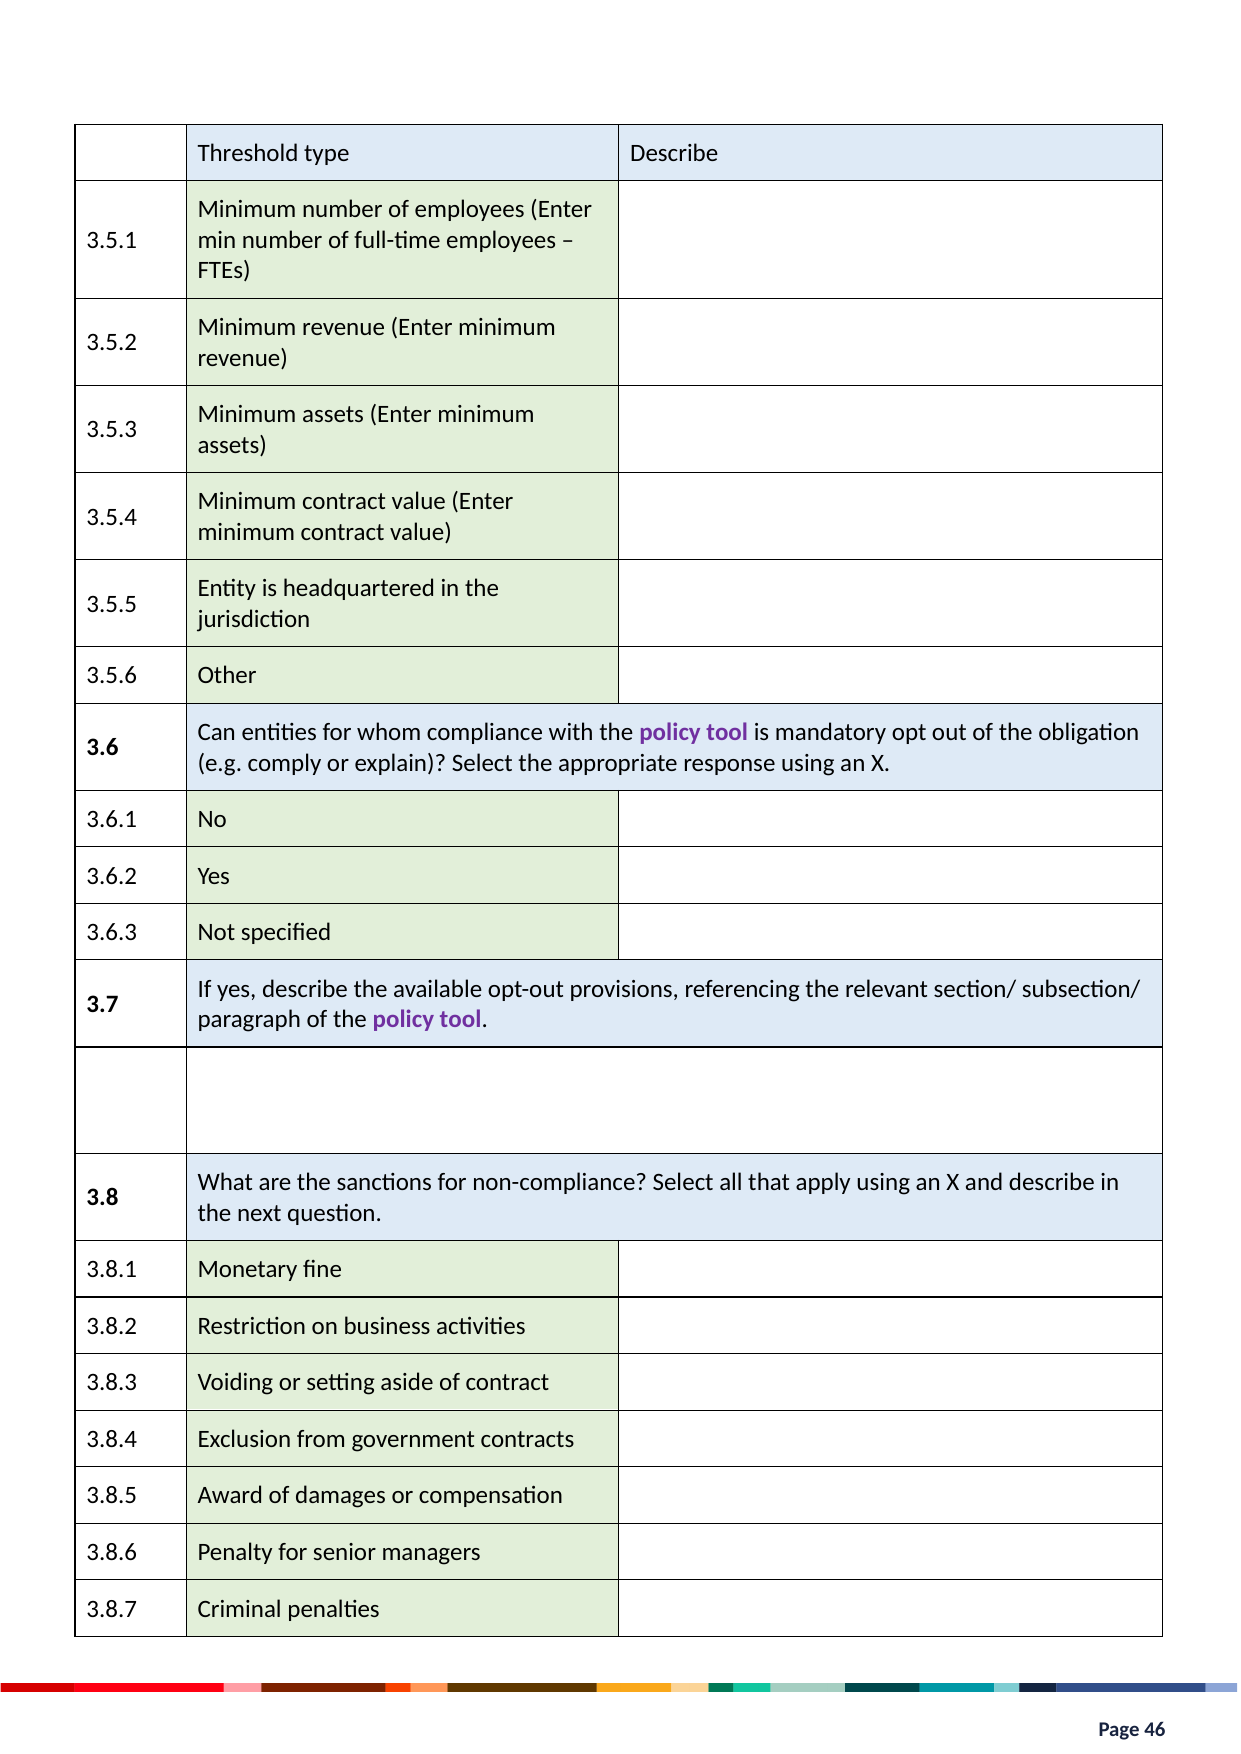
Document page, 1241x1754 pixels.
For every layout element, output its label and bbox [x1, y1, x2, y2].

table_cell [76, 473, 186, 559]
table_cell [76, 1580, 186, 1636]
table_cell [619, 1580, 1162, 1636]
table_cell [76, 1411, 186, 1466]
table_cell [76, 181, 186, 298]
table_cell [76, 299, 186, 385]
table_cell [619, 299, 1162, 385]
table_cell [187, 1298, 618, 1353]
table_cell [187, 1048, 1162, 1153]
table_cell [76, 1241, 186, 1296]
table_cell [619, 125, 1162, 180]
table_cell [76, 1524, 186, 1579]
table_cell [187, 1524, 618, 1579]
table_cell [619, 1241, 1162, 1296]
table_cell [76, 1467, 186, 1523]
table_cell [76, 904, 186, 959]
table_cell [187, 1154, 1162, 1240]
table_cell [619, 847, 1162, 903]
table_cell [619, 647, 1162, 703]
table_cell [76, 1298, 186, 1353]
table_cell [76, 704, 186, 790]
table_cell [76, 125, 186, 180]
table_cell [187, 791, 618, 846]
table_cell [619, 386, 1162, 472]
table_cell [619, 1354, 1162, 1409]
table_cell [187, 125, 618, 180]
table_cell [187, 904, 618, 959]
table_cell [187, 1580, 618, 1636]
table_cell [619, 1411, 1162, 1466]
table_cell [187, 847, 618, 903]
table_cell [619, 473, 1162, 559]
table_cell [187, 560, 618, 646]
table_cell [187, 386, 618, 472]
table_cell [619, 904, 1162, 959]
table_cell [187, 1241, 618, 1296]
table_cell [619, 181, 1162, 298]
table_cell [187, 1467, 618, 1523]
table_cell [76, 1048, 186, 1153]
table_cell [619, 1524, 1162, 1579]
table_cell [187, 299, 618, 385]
picture [0, 1683, 1236, 1692]
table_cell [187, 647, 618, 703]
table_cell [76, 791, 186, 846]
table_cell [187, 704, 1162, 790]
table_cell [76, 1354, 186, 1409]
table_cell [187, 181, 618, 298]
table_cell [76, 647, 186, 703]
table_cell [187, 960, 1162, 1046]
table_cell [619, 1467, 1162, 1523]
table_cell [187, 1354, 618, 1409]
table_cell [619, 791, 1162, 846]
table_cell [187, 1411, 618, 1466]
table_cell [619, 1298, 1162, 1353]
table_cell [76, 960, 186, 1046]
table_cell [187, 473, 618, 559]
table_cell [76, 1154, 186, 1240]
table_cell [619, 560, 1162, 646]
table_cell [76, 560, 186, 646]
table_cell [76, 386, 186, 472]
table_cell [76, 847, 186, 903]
